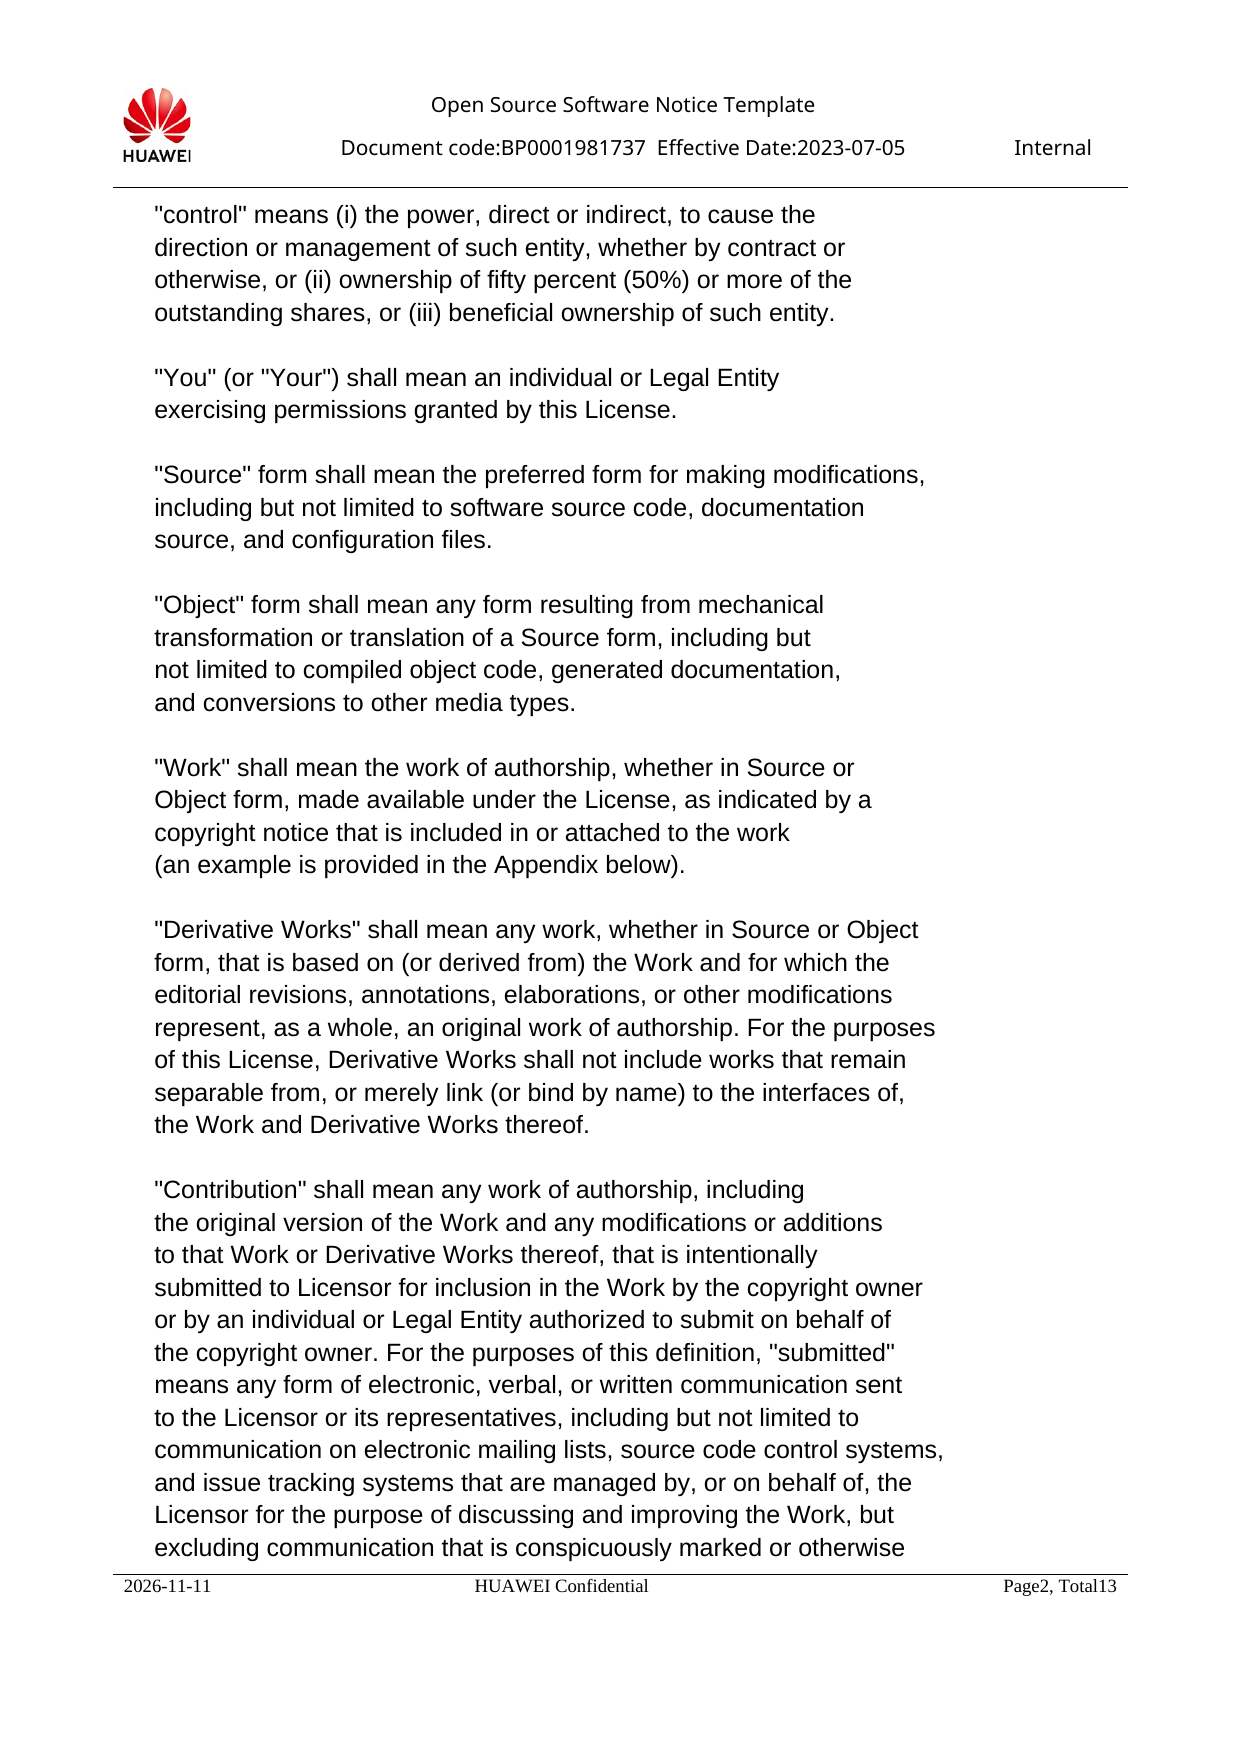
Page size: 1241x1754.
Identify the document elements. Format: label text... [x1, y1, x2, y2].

text and issue tracking systems that are managed by, or on behalf of, the [112, 1466, 1128, 1498]
text and conversions to other media types. [112, 686, 1128, 718]
text "Contribution" shall mean any work of authorship, including [112, 1173, 1128, 1206]
text of this License, Derivative Works shall not include works that remain [112, 1043, 1128, 1076]
text to the Licensor or its representatives, including but not limited to [112, 1401, 1128, 1433]
text the Work and Derivative Works thereof. [112, 1108, 1128, 1141]
text Object form, made available under the License, as indicated by a [112, 783, 1128, 816]
text not limited to compiled object code, generated documentation, [112, 653, 1128, 686]
text represent, as a whole, an original work of authorship. For the purposes [112, 1011, 1128, 1043]
text (an example is provided in the Appendix below). [112, 848, 1128, 881]
text excluding communication that is conspicuously marked or otherwise [112, 1531, 1128, 1563]
text editorial revisions, annotations, elaborations, or other modifications [112, 978, 1128, 1011]
text the copyright owner. For the purposes of this definition, "submitted" [112, 1336, 1128, 1368]
text otherwise, or (ii) ownership of fifty percent (50%) or more of the [112, 263, 1128, 296]
picture [123, 88, 191, 162]
text direction or management of such entity, whether by contract or [112, 231, 1128, 263]
text transformation or translation of a Source form, including but [112, 621, 1128, 653]
text outstanding shares, or (iii) beneficial ownership of such entity. [112, 296, 1128, 328]
text "control" means (i) the power, direct or indirect, to cause the [112, 198, 1128, 231]
text the original version of the Work and any modifications or additions [112, 1206, 1128, 1238]
text copyright notice that is included in or attached to the work [112, 816, 1128, 848]
text "You" (or "Your") shall mean an individual or Legal Entity [112, 361, 1128, 393]
text Licensor for the purpose of discussing and improving the Work, but [112, 1498, 1128, 1531]
text "Source" form shall mean the preferred form for making modifications, [112, 458, 1128, 491]
text submitted to Licensor for inclusion in the Work by the copyright owner [112, 1271, 1128, 1303]
text "Derivative Works" shall mean any work, whether in Source or Object [112, 913, 1128, 946]
text "Work" shall mean the work of authorship, whether in Source or [112, 751, 1128, 783]
text "Object" form shall mean any form resulting from mechanical [112, 588, 1128, 621]
text communication on electronic mailing lists, source code control systems, [112, 1433, 1128, 1466]
text source, and configuration files. [112, 523, 1128, 556]
text means any form of electronic, verbal, or written communication sent [112, 1368, 1128, 1401]
text form, that is based on (or derived from) the Work and for which the [112, 946, 1128, 978]
text or by an individual or Legal Entity authorized to submit on behalf of [112, 1303, 1128, 1336]
text separable from, or merely link (or bind by name) to the interfaces of, [112, 1076, 1128, 1108]
text including but not limited to software source code, documentation [112, 491, 1128, 523]
text to that Work or Derivative Works thereof, that is intentionally [112, 1238, 1128, 1271]
text exercising permissions granted by this License. [112, 393, 1128, 426]
